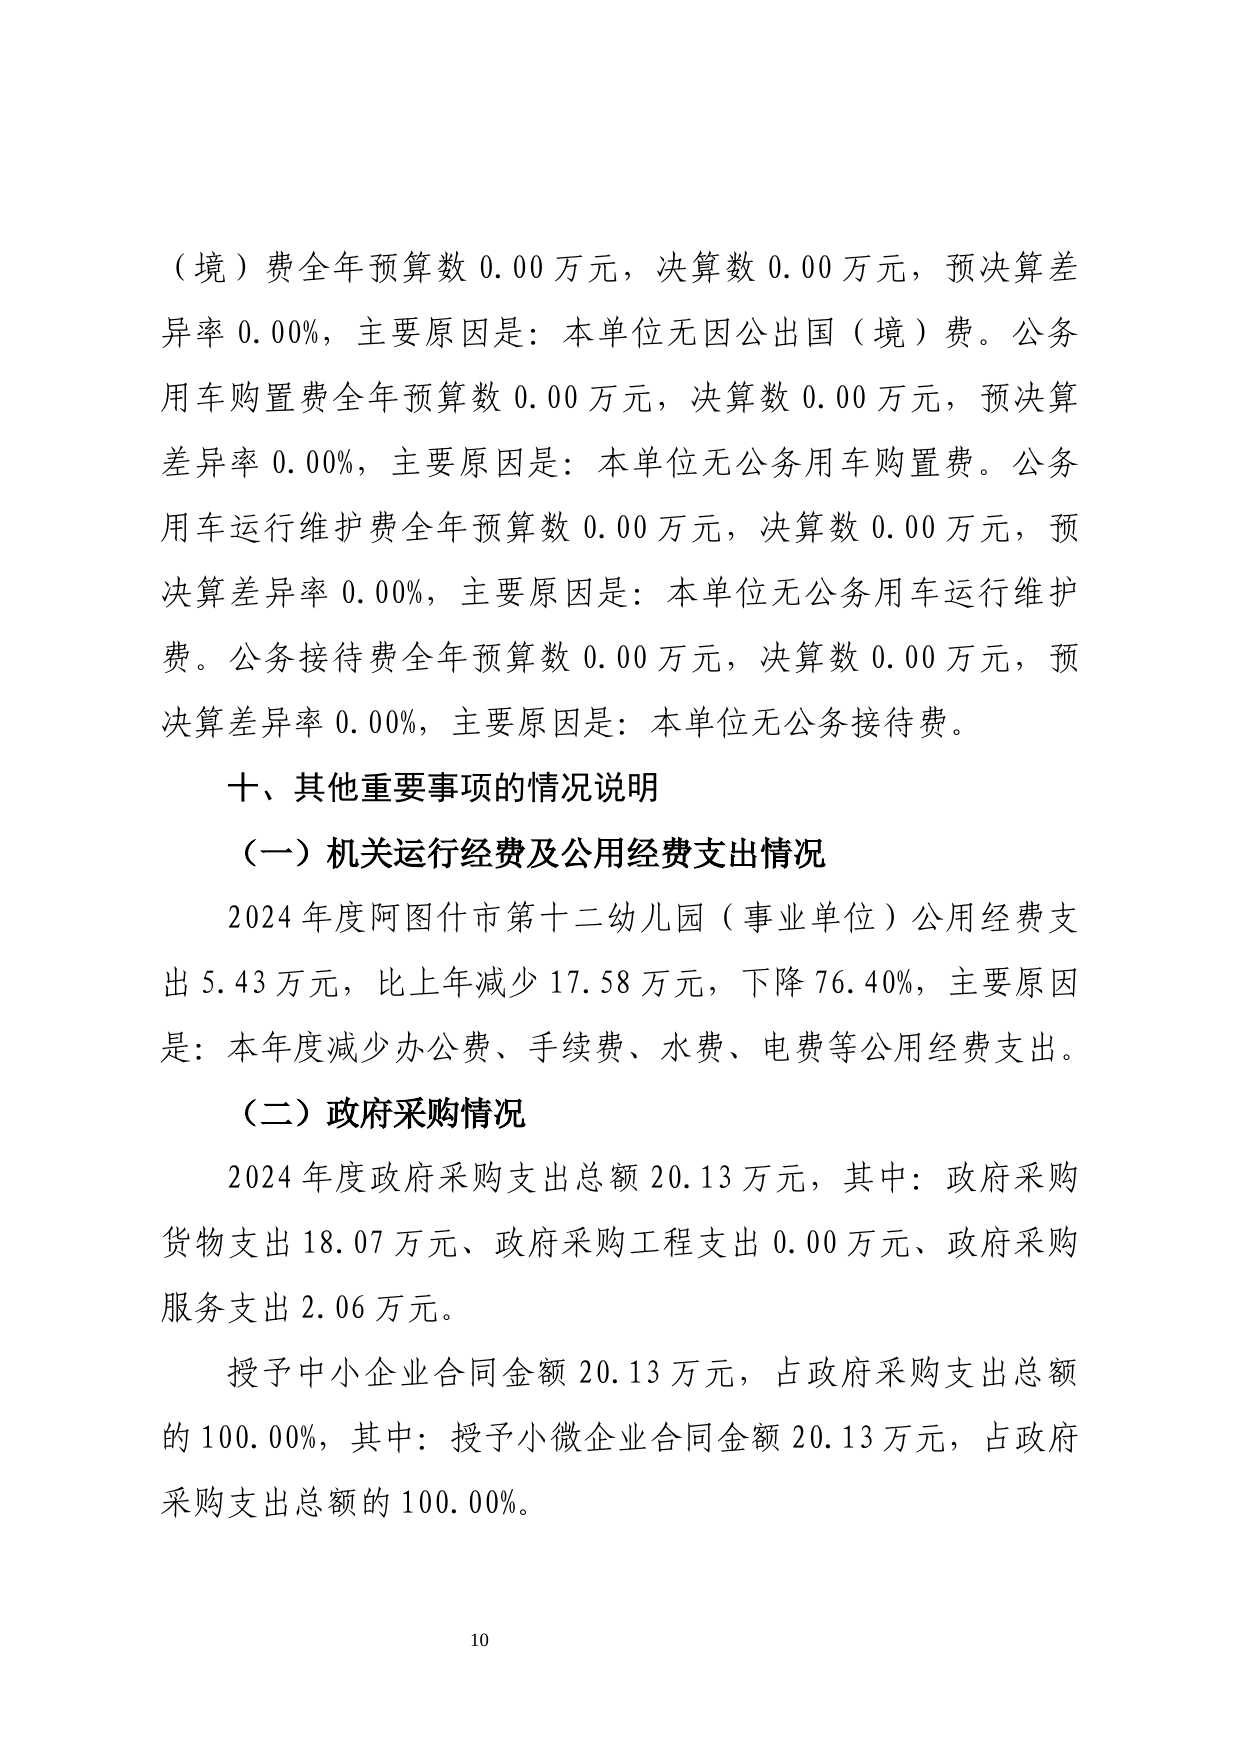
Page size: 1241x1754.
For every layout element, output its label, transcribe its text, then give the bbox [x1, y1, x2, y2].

text （二）政府采购情况 [159, 1078, 1081, 1143]
text 2024年度政府采购支出总额20.13万元，其中：政府采购货物支出18.07万元、政府采购工程支出0.00万元、政府采购服务支出2.06万元。 [159, 1143, 1081, 1338]
text 2024年度阿图什市第十二幼儿园（事业单位）公用经费支出5.43万元，比上年减少17.58万元，下降76.40%，主要原因是：本年度减少办公费、手续费、水费、电费等公用经费支出。 [159, 883, 1081, 1078]
text 授予中小企业合同金额20.13万元，占政府采购支出总额的100.00%，其中：授予小微企业合同金额20.13万元，占政府采购支出总额的100.00%。 [159, 1338, 1081, 1533]
text （一）机关运行经费及公用经费支出情况 [159, 818, 1081, 883]
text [159, 233, 1081, 753]
text 十、其他重要事项的情况说明 [159, 753, 1081, 818]
